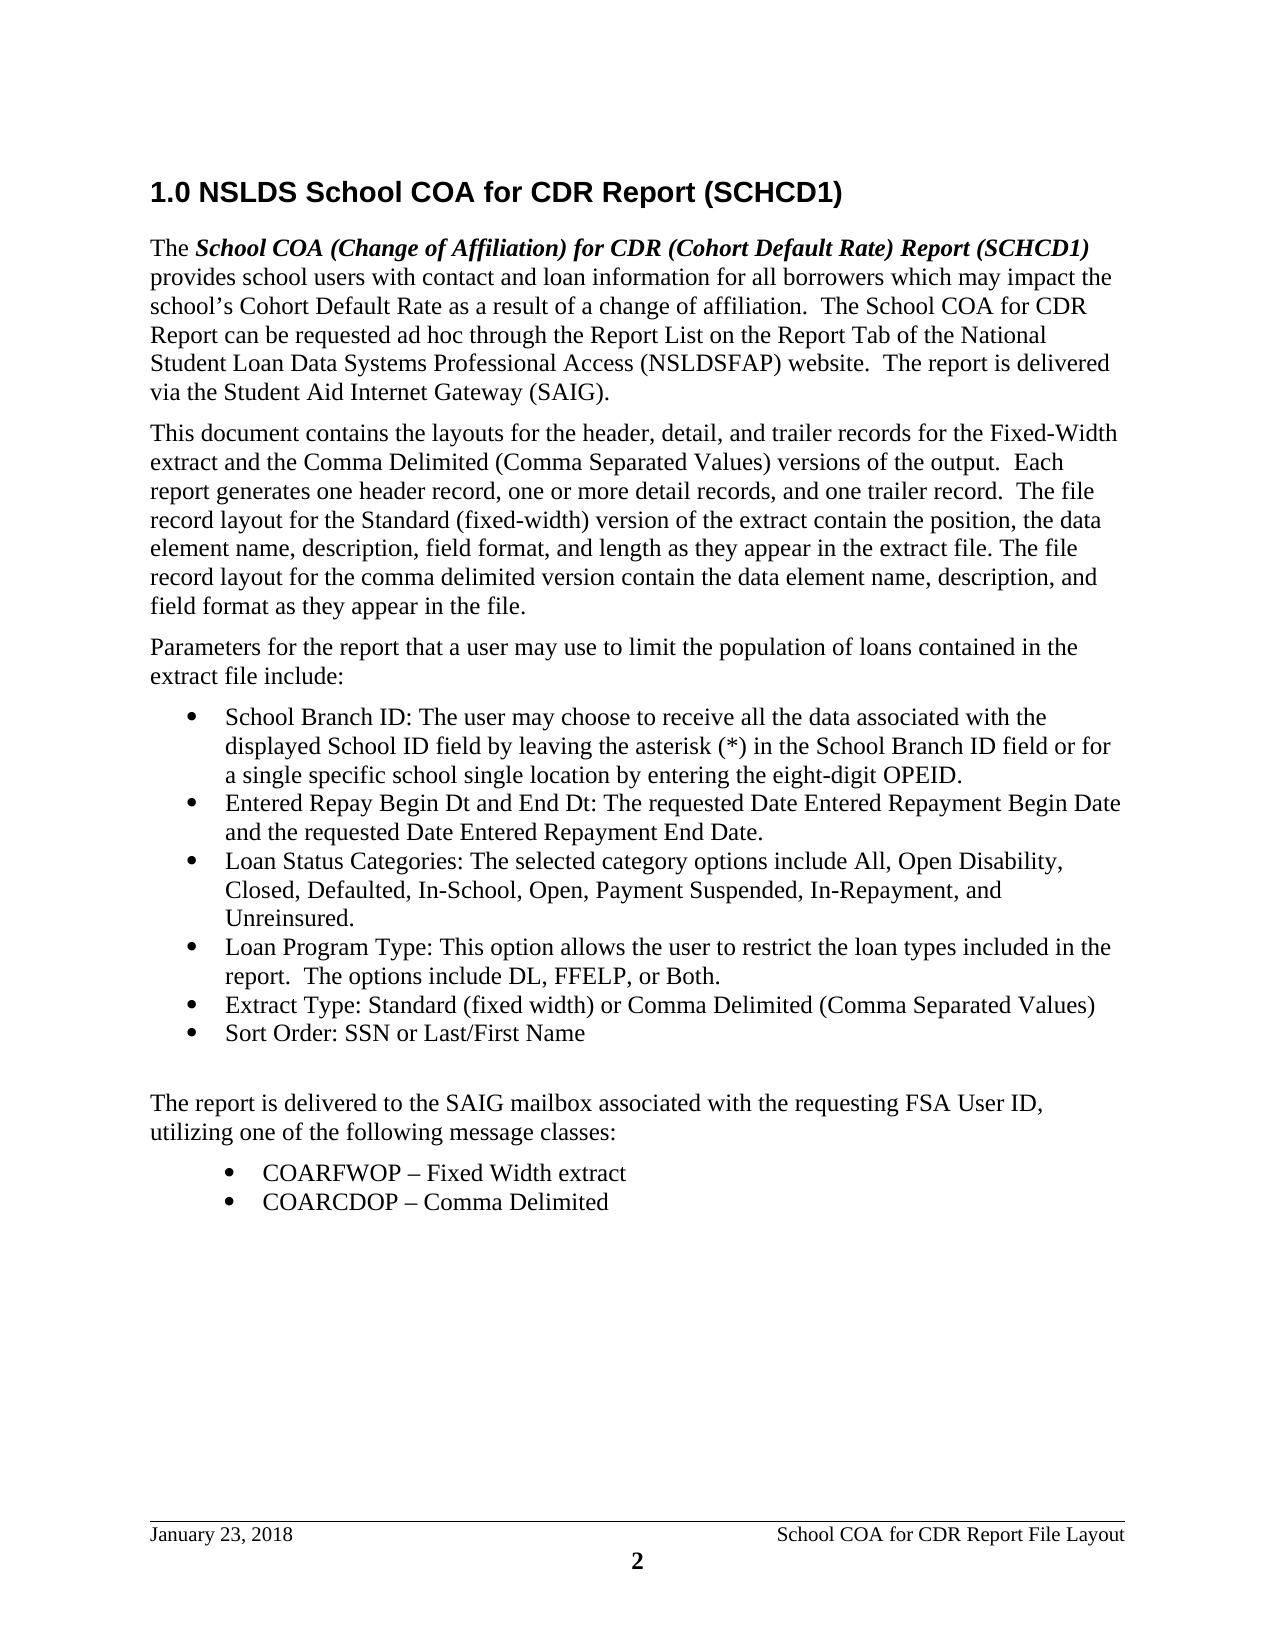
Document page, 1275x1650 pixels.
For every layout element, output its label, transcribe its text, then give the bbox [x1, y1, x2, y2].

list Entered Repay Begin Dt and End Dt: The requested Date Entered Repayment Begin Date and the requested Date Entered Repayment End Date. [187, 788, 1125, 846]
list School Branch ID: The user may choose to receive all the data associated with the displayed School ID field by leaving the asterisk (*) in the School Branch ID field or for a single specific school single location by entering the eight-digit OPEID. [187, 702, 1125, 788]
list Sort Order: SSN or Last/First Name [187, 1018, 1125, 1047]
text The School COA (Change of Affiliation) for CDR (Cohort Default Rate) Report (SCHCD1) provides school users with contact and loan information for all borrowers which may impact the school’s Cohort Default Rate as a result of a change of affiliation. The School COA for CDR Report can be requested ad hoc through the Report List on the Report Tab of the National Student Loan Data Systems Professional Access (NSLDSFAP) website. The report is delivered via the Student Aid Internet Gateway (SAIG). [150, 233, 1125, 406]
list COARFWOP – Fixed Width extract [225, 1158, 1125, 1187]
subtitle 1.0 NSLDS School COA for CDR Report (SCHCD1) [150, 175, 1125, 208]
list Extract Type: Standard (fixed width) or Comma Delimited (Comma Separated Values) [187, 990, 1125, 1018]
list Loan Program Type: This option allows the user to restrict the loan types included in the report. The options include DL, FFELP, or Both. [187, 932, 1125, 990]
list COARCDOP – Comma Delimited [225, 1187, 1125, 1216]
list Loan Status Categories: The selected category options include All, Open Disability, Closed, Defaulted, In-School, Open, Payment Suspended, In-Repayment, and Unreinsured. [187, 846, 1125, 932]
text This document contains the layouts for the header, detail, and trailer records for the Fixed-Width extract and the Comma Delimited (Comma Separated Values) versions of the output. Each report generates one header record, one or more detail records, and one trailer record. The file record layout for the Standard (fixed-width) version of the extract contain the position, the data element name, description, field format, and length as they appear in the extract file. The file record layout for the comma delimited version contain the data element name, description, and field format as they appear in the file. [150, 418, 1125, 620]
text The report is delivered to the SAIG mailbox associated with the requesting FSA User ID, utilizing one of the following message classes: [150, 1088, 1125, 1146]
text Parameters for the report that a user may use to limit the population of loans contained in the extract file include: [150, 632, 1125, 690]
